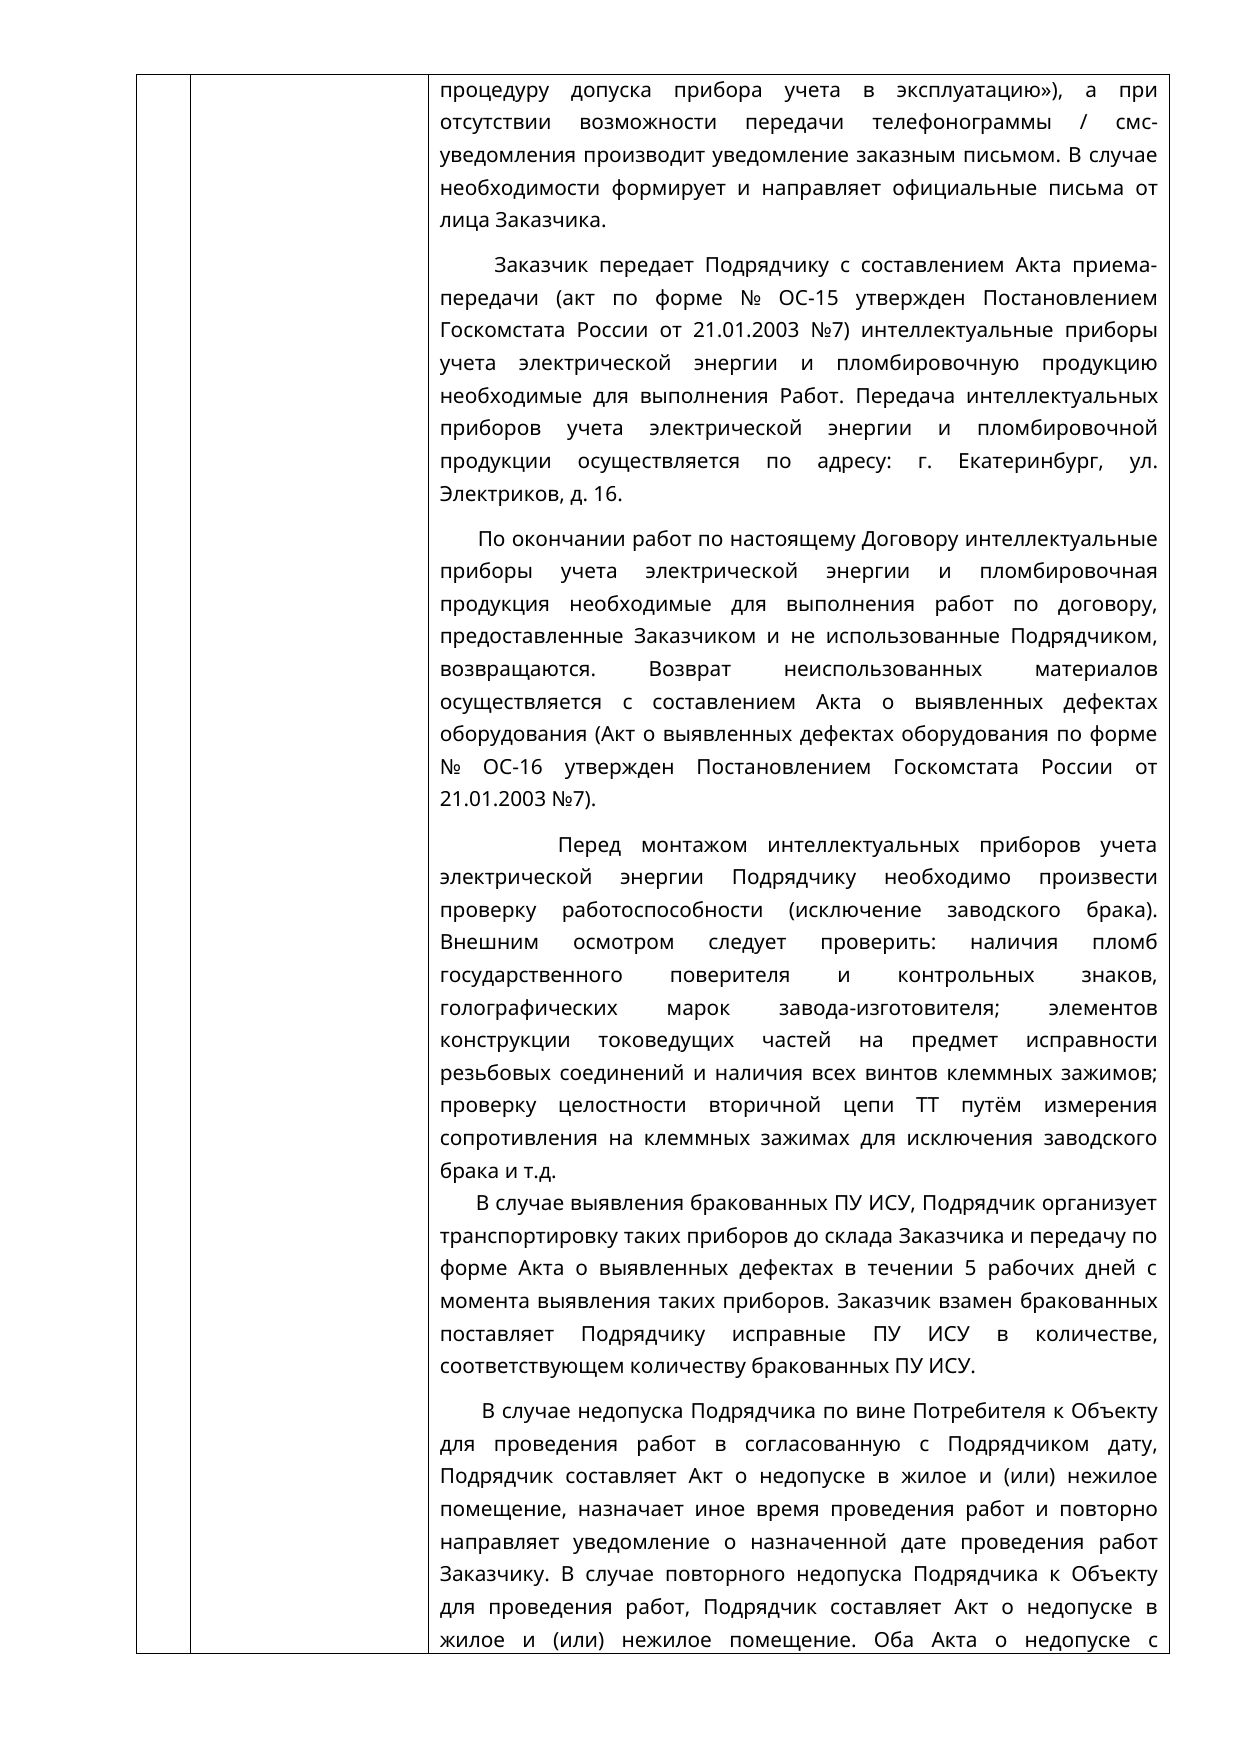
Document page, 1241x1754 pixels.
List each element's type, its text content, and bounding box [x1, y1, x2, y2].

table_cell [191, 75, 428, 1653]
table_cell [429, 75, 1169, 1653]
table_cell 5 [137, 75, 190, 1653]
